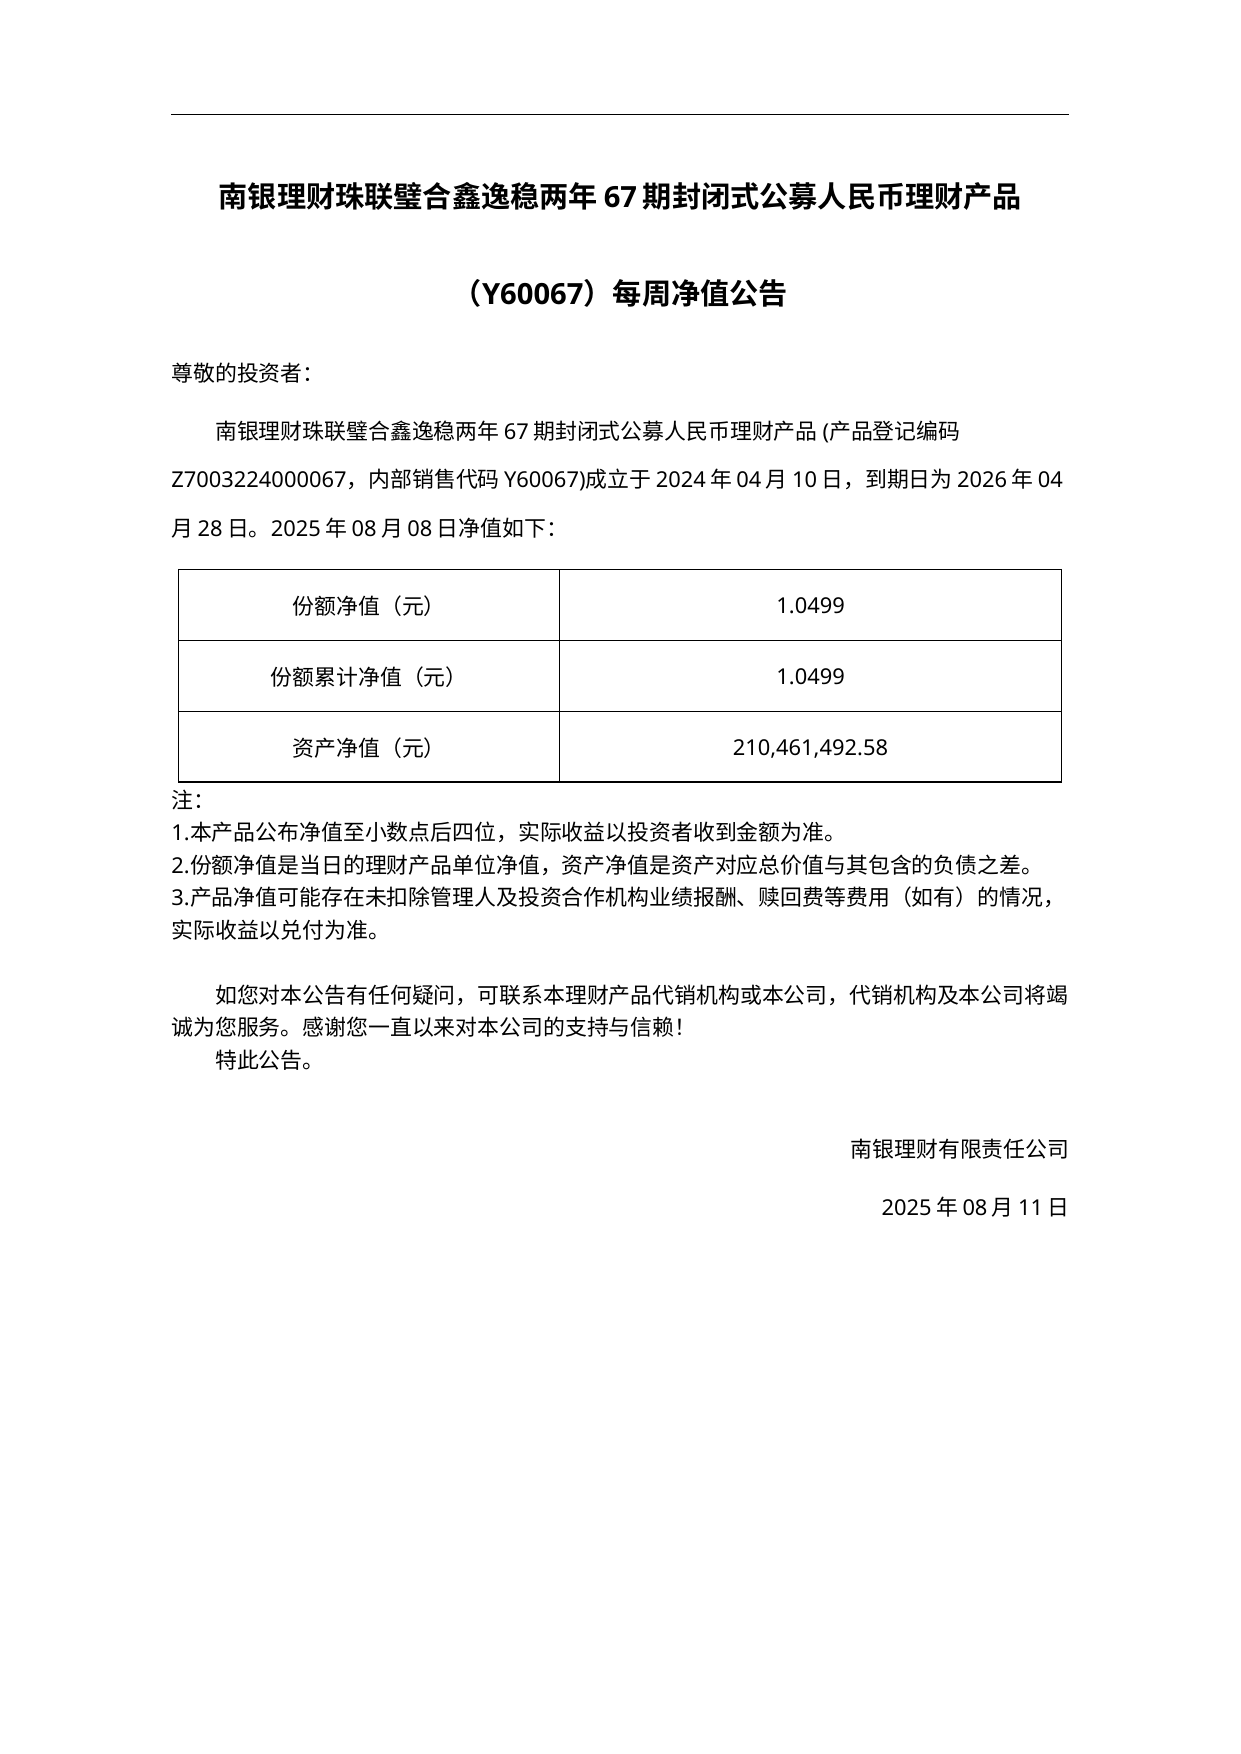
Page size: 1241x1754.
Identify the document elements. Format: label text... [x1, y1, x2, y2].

table_cell 资产净值（元） [179, 712, 559, 781]
text 南银理财珠联璧合鑫逸稳两年67期封闭式公募人民币理财产品 (产品登记编码Z7003224000067，内部销售代码Y60067)成立于2024年04月10日，到期日为2026年04月28日。2025年08月08日净值如下： [171, 413, 1069, 543]
table_cell 份额累计净值（元） [179, 641, 559, 711]
text 尊敬的投资者： [171, 355, 1069, 388]
text 2025年08月11日 [171, 1190, 1069, 1222]
table_header 份额净值（元） [179, 570, 559, 640]
text 2.份额净值是当日的理财产品单位净值，资产净值是资产对应总价值与其包含的负债之差。 [171, 847, 1069, 880]
text 南银理财有限责任公司 [171, 1132, 1069, 1164]
table_header 1.0499 [560, 570, 1061, 640]
text 特此公告。 [171, 1042, 1069, 1075]
text 南银理财珠联璧合鑫逸稳两年67期封闭式公募人民币理财产品（Y60067）每周净值公告 [171, 162, 1069, 324]
text 3.产品净值可能存在未扣除管理人及投资合作机构业绩报酬、赎回费等费用（如有）的情况，实际收益以兑付为准。 [171, 880, 1069, 945]
text 1.本产品公布净值至小数点后四位，实际收益以投资者收到金额为准。 [171, 815, 1069, 847]
text 如您对本公告有任何疑问，可联系本理财产品代销机构或本公司，代销机构及本公司将竭诚为您服务。感谢您一直以来对本公司的支持与信赖！ [171, 977, 1069, 1042]
table_cell 210,461,492.58 [560, 712, 1061, 781]
text 注： [171, 782, 1069, 815]
table_cell 1.0499 [560, 641, 1061, 711]
